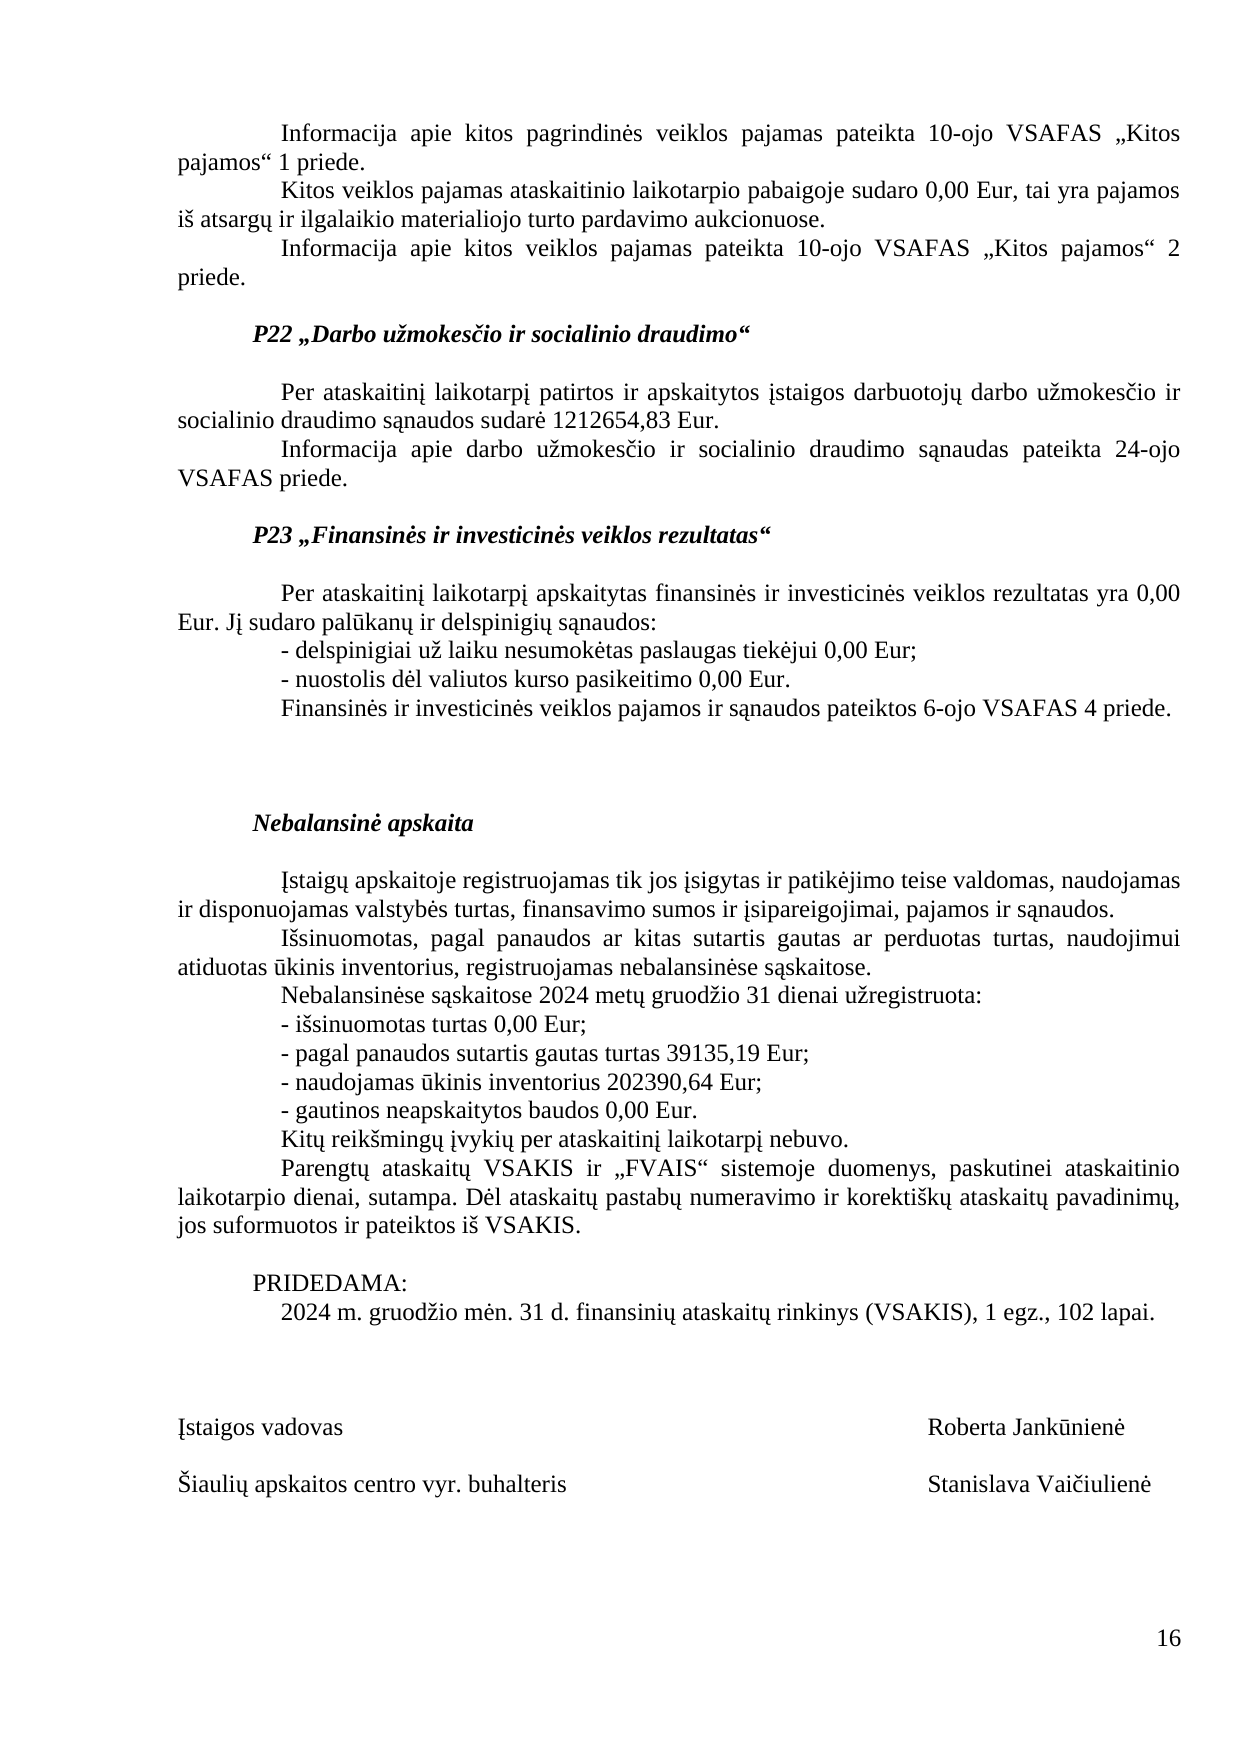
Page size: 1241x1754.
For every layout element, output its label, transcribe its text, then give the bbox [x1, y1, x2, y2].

text Informacija apie kitos pagrindinės veiklos pajamas pateikta 10-ojo VSAFAS „Kitos pajamos“ 1 priede. [177, 118, 1181, 176]
text - delspinigiai už laiku nesumokėtas paslaugas tiekėjui 0,00 Eur; [177, 636, 1181, 664]
text Per ataskaitinį laikotarpį patirtos ir apskaitytos įstaigos darbuotojų darbo užmokesčio ir socialinio draudimo sąnaudos sudarė 1212654,83 Eur. [177, 377, 1181, 434]
text Įstaigos vadovas Roberta Jankūnienė [177, 1412, 1181, 1441]
text Per ataskaitinį laikotarpį apskaitytas finansinės ir investicinės veiklos rezultatas yra 0,00 Eur. Jį sudaro palūkanų ir delspinigių sąnaudos: [177, 578, 1181, 636]
text - išsinuomotas turtas 0,00 Eur; [177, 1009, 1181, 1038]
text Šiaulių apskaitos centro vyr. buhalteris Stanislava Vaičiulienė [177, 1469, 1181, 1498]
text 2024 m. gruodžio mėn. 31 d. finansinių ataskaitų rinkinys (VSAKIS), 1 egz., 102 lapai. [177, 1297, 1181, 1326]
text Kitos veiklos pajamas ataskaitinio laikotarpio pabaigoje sudaro 0,00 Eur, tai yra pajamos iš atsargų ir ilgalaikio materialiojo turto pardavimo aukcionuose. [177, 176, 1181, 233]
text Įstaigų apskaitoje registruojamas tik jos įsigytas ir patikėjimo teise valdomas, naudojamas ir disponuojamas valstybės turtas, finansavimo sumos ir įsipareigojimai, pajamos ir sąnaudos. [177, 866, 1181, 923]
text P22 „Darbo užmokesčio ir socialinio draudimo“ [177, 319, 1181, 348]
text Informacija apie kitos veiklos pajamas pateikta 10-ojo VSAFAS „Kitos pajamos“ 2 priede. [177, 233, 1181, 291]
text - pagal panaudos sutartis gautas turtas 39135,19 Eur; [177, 1038, 1181, 1067]
text Parengtų ataskaitų VSAKIS ir „FVAIS“ sistemoje duomenys, paskutinei ataskaitinio laikotarpio dienai, sutampa. Dėl ataskaitų pastabų numeravimo ir korektiškų ataskaitų pavadinimų, jos suformuotos ir pateiktos iš VSAKIS. [177, 1153, 1181, 1239]
text Kitų reikšmingų įvykių per ataskaitinį laikotarpį nebuvo. [177, 1124, 1181, 1153]
text Nebalansinė apskaita [177, 808, 1181, 837]
text Informacija apie darbo užmokesčio ir socialinio draudimo sąnaudas pateikta 24-ojo VSAFAS priede. [177, 434, 1181, 492]
text - nuostolis dėl valiutos kurso pasikeitimo 0,00 Eur. [177, 664, 1181, 693]
text Išsinuomotas, pagal panaudos ar kitas sutartis gautas ar perduotas turtas, naudojimui atiduotas ūkinis inventorius, registruojamas nebalansinėse sąskaitose. [177, 923, 1181, 981]
text Nebalansinėse sąskaitose 2024 metų gruodžio 31 dienai užregistruota: [177, 981, 1181, 1009]
text PRIDEDAMA: [177, 1268, 1181, 1297]
text - naudojamas ūkinis inventorius 202390,64 Eur; [177, 1067, 1181, 1096]
text Finansinės ir investicinės veiklos pajamos ir sąnaudos pateiktos 6-ojo VSAFAS 4 priede. [177, 693, 1181, 722]
text P23 „Finansinės ir investicinės veiklos rezultatas“ [177, 521, 1181, 549]
text - gautinos neapskaitytos baudos 0,00 Eur. [177, 1096, 1181, 1124]
